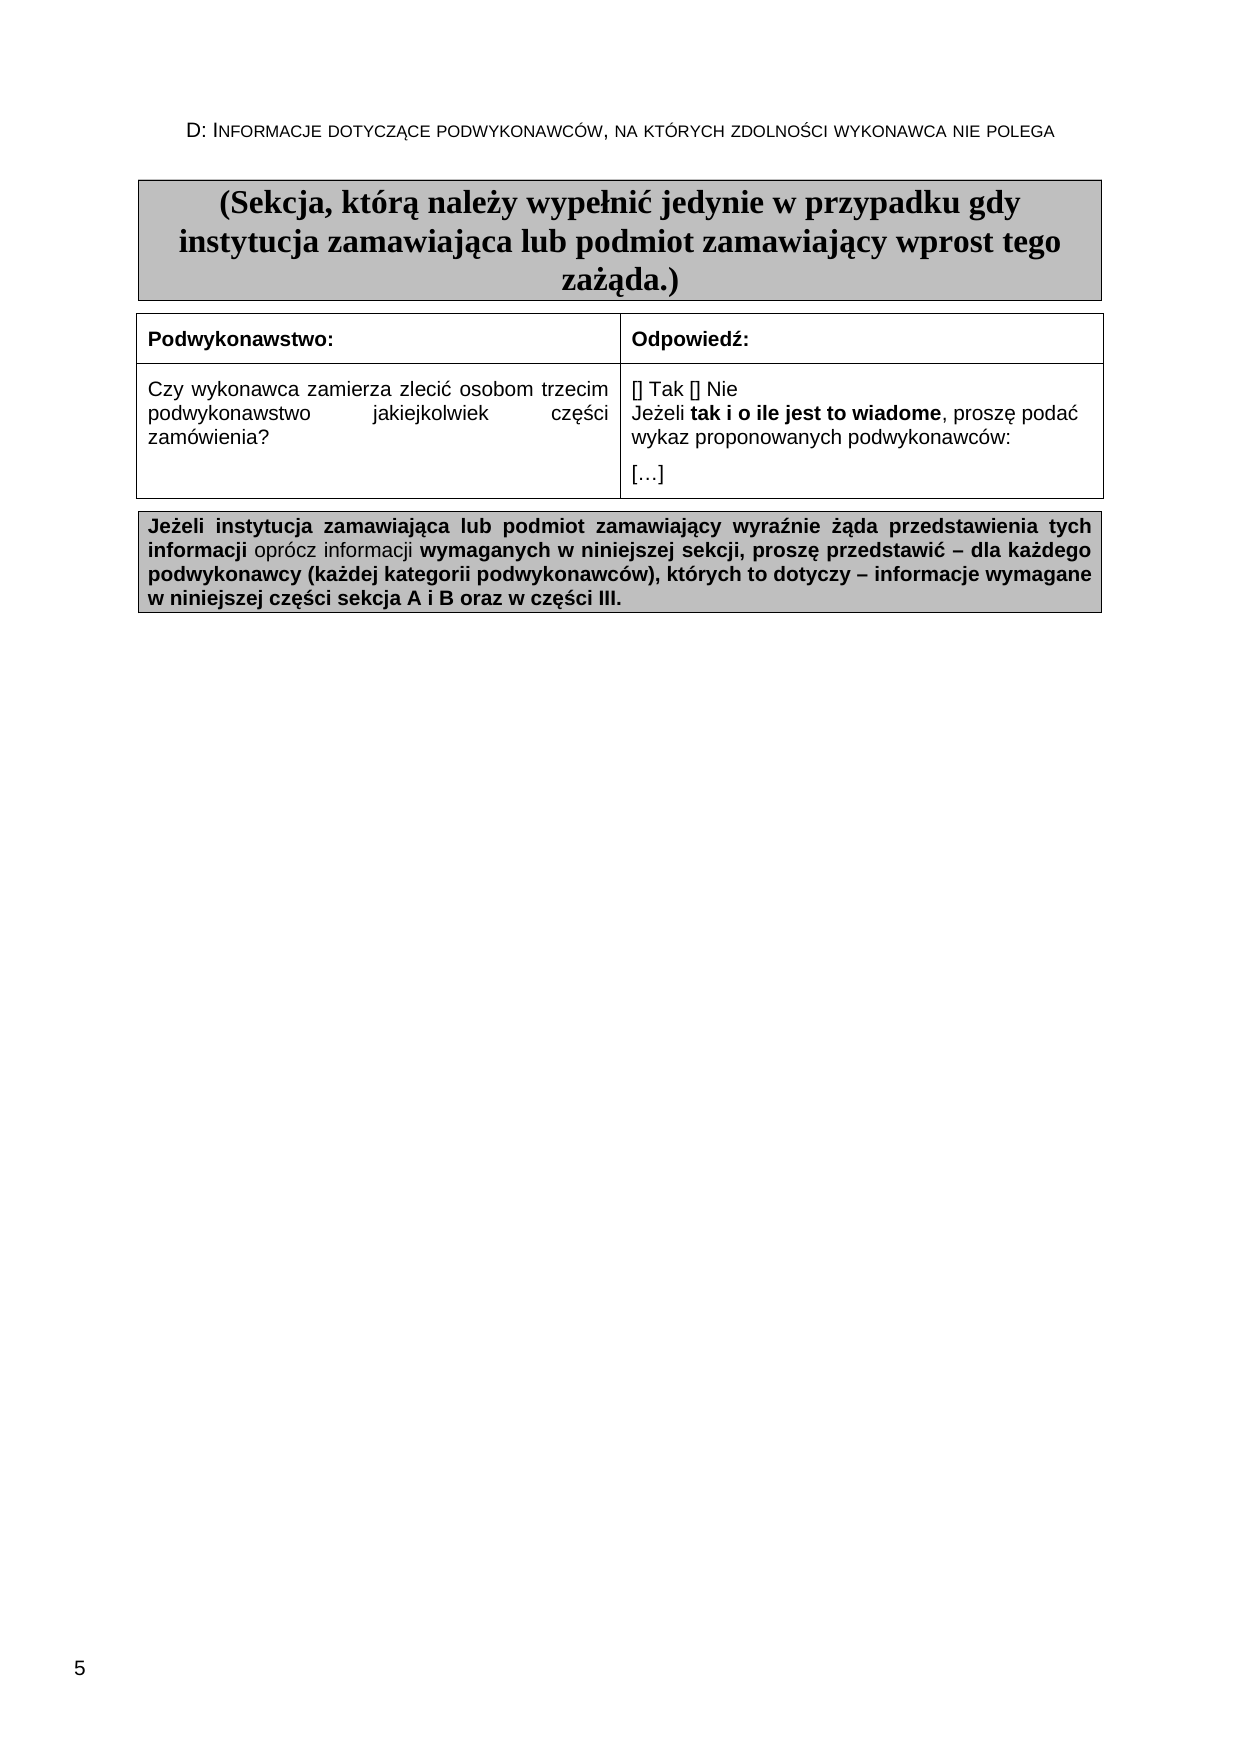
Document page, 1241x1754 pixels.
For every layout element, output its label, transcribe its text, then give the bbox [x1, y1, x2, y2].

title Jeżeli instytucja zamawiająca lub podmiot zamawiający wyraźnie żąda przedstawienia tych informacji oprócz informacji wymaganych w niniejszej sekcji, proszę przedstawić – dla każdego podwykonawcy (każdej kategorii podwykonawców), których to dotyczy – informacje wymagane w niniejszej części sekcja A i B oraz w części III. [139, 512, 1101, 612]
table_header Podwykonawstwo: [137, 314, 620, 363]
table_cell Czy wykonawca zamierza zlecić osobom trzecim podwykonawstwo jakiejkolwiek części zamówienia? [137, 364, 620, 498]
title D: Informacje dotyczące podwykonawców, na których zdolności wykonawca nie polega [148, 118, 1093, 142]
table_header Odpowiedź: [621, 314, 1103, 363]
table_cell [] Tak [] Nie Jeżeli tak i o ile jest to wiadome, proszę podać wykaz proponowanych podwykonawców: […] [621, 364, 1103, 498]
title (Sekcja, którą należy wypełnić jedynie w przypadku gdy instytucja zamawiająca lub podmiot zamawiający wprost tego zażąda.) [139, 181, 1101, 300]
